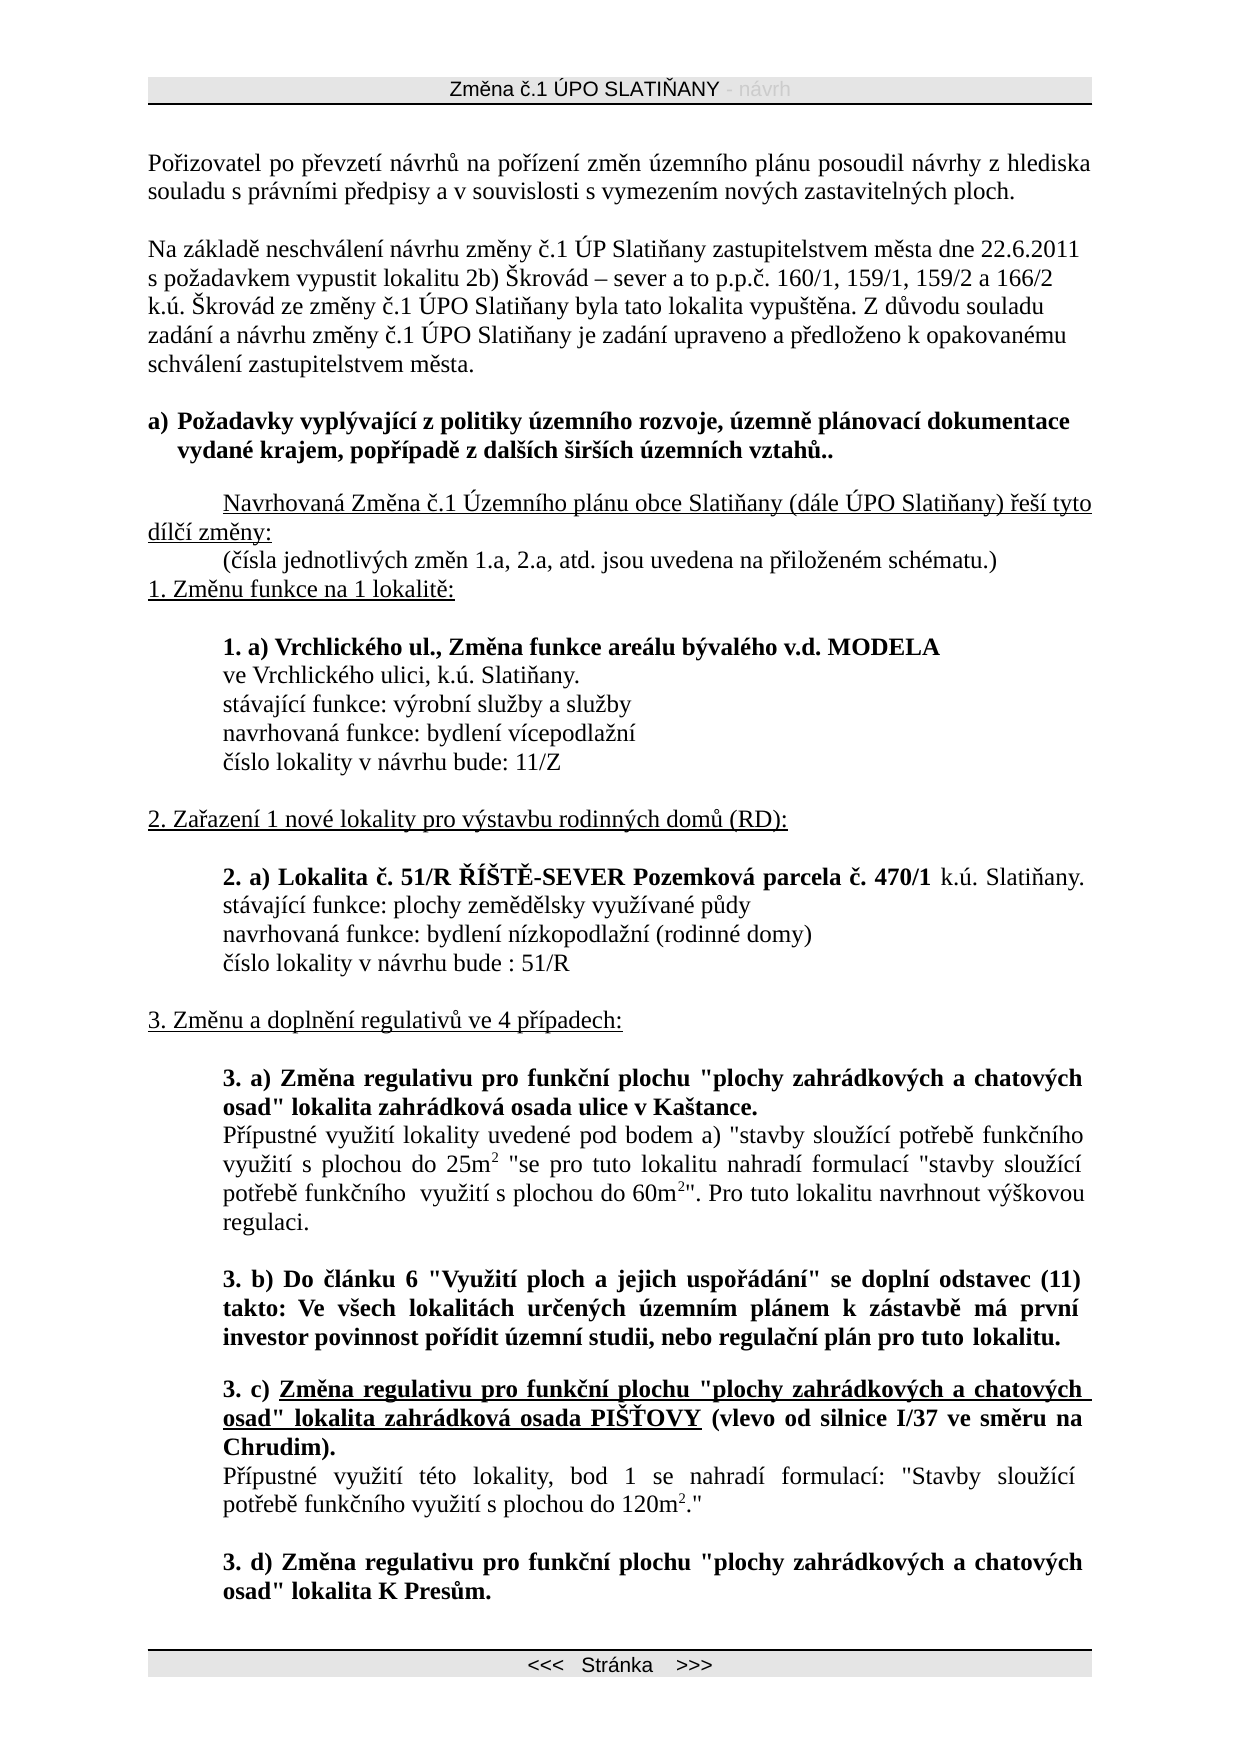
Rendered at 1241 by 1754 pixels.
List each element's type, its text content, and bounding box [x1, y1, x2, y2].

text číslo lokality v návrhu bude: 11/Z [148, 747, 1092, 776]
text 3. b) Do článku 6 "Využití ploch a jejich uspořádání" se doplní odstavec (11) takto: Ve všech lokalitách určených územním plánem k zástavbě má první investor povinnost pořídit územní studii, nebo regulační plán pro tuto lokalitu. [148, 1264, 1092, 1351]
text číslo lokality v návrhu bude : 51/R [148, 948, 1092, 977]
text Pořizovatel po převzetí návrhů na pořízení změn územního plánu posoudil návrhy z hlediska souladu s právními předpisy a v souvislosti s vymezením nových zastavitelných ploch. [148, 148, 1092, 205]
text 1. a) Vrchlického ul., Změna funkce areálu bývalého v.d. MODELA [148, 632, 1092, 661]
text stávající funkce: výrobní služby a služby [148, 689, 1092, 718]
text Na základě neschválení návrhu změny č.1 ÚP Slatiňany zastupitelstvem města dne 22.6.2011 s požadavkem vypustit lokalitu 2b) Škrovád – sever a to p.p.č. 160/1, 159/1, 159/2 a 166/2 k.ú. Škrovád ze změny č.1 ÚPO Slatiňany byla tato lokalita vypuštěna. Z důvodu souladu zadání a návrhu změny č.1 ÚPO Slatiňany je zadání upraveno a předloženo k opakovanému schválení zastupitelstvem města. [148, 234, 1092, 378]
text navrhovaná funkce: bydlení nízkopodlažní (rodinné domy) [148, 919, 1092, 948]
text ve Vrchlického ulici, k.ú. Slatiňany. [148, 661, 1092, 689]
text 3. c) Změna regulativu pro funkční plochu "plochy zahrádkových a chatových osad" lokalita zahrádková osada PIŠŤOVY (vlevo od silnice I/37 ve směru na Chrudim). [148, 1374, 1092, 1461]
text Přípustné využití této lokality, bod 1 se nahradí formulací: "Stavby sloužící potřebě funkčního využití s plochou do 120m2." [148, 1461, 1092, 1518]
text Navrhovaná Změna č.1 Územního plánu obce Slatiňany (dále ÚPO Slatiňany) řeší tyto dílčí změny: [148, 488, 1092, 546]
text navrhovaná funkce: bydlení vícepodlažní [148, 718, 1092, 747]
text 2. a) Lokalita č. 51/R ŘÍŠTĚ-SEVER Pozemková parcela č. 470/1 k.ú. Slatiňany. stávající funkce: plochy zemědělsky využívané půdy [148, 862, 1092, 919]
text 3. a) Změna regulativu pro funkční plochu "plochy zahrádkových a chatových osad" lokalita zahrádková osada ulice v Kaštance. [148, 1063, 1092, 1121]
text a) Požadavky vyplývající z politiky územního rozvoje, územně plánovací dokumentace vydané krajem, popřípadě z dalších širších územních vztahů.. [148, 406, 1092, 464]
text Přípustné využití lokality uvedené pod bodem a) "stavby sloužící potřebě funkčního využití s plochou do 25m2 "se pro tuto lokalitu nahradí formulací "stavby sloužící potřebě funkčního využití s plochou do 60m2". Pro tuto lokalitu navrhnout výškovou regulaci. [148, 1121, 1092, 1236]
text 3. Změnu a doplnění regulativů ve 4 případech: [148, 1006, 1092, 1034]
text 1. Změnu funkce na 1 lokalitě: [148, 574, 1092, 603]
text 3. d) Změna regulativu pro funkční plochu "plochy zahrádkových a chatových osad" lokalita K Presům. [148, 1547, 1092, 1604]
text (čísla jednotlivých změn 1.a, 2.a, atd. jsou uvedena na přiloženém schématu.) [148, 546, 1092, 574]
text 2. Zařazení 1 nové lokality pro výstavbu rodinných domů (RD): [148, 804, 1092, 833]
